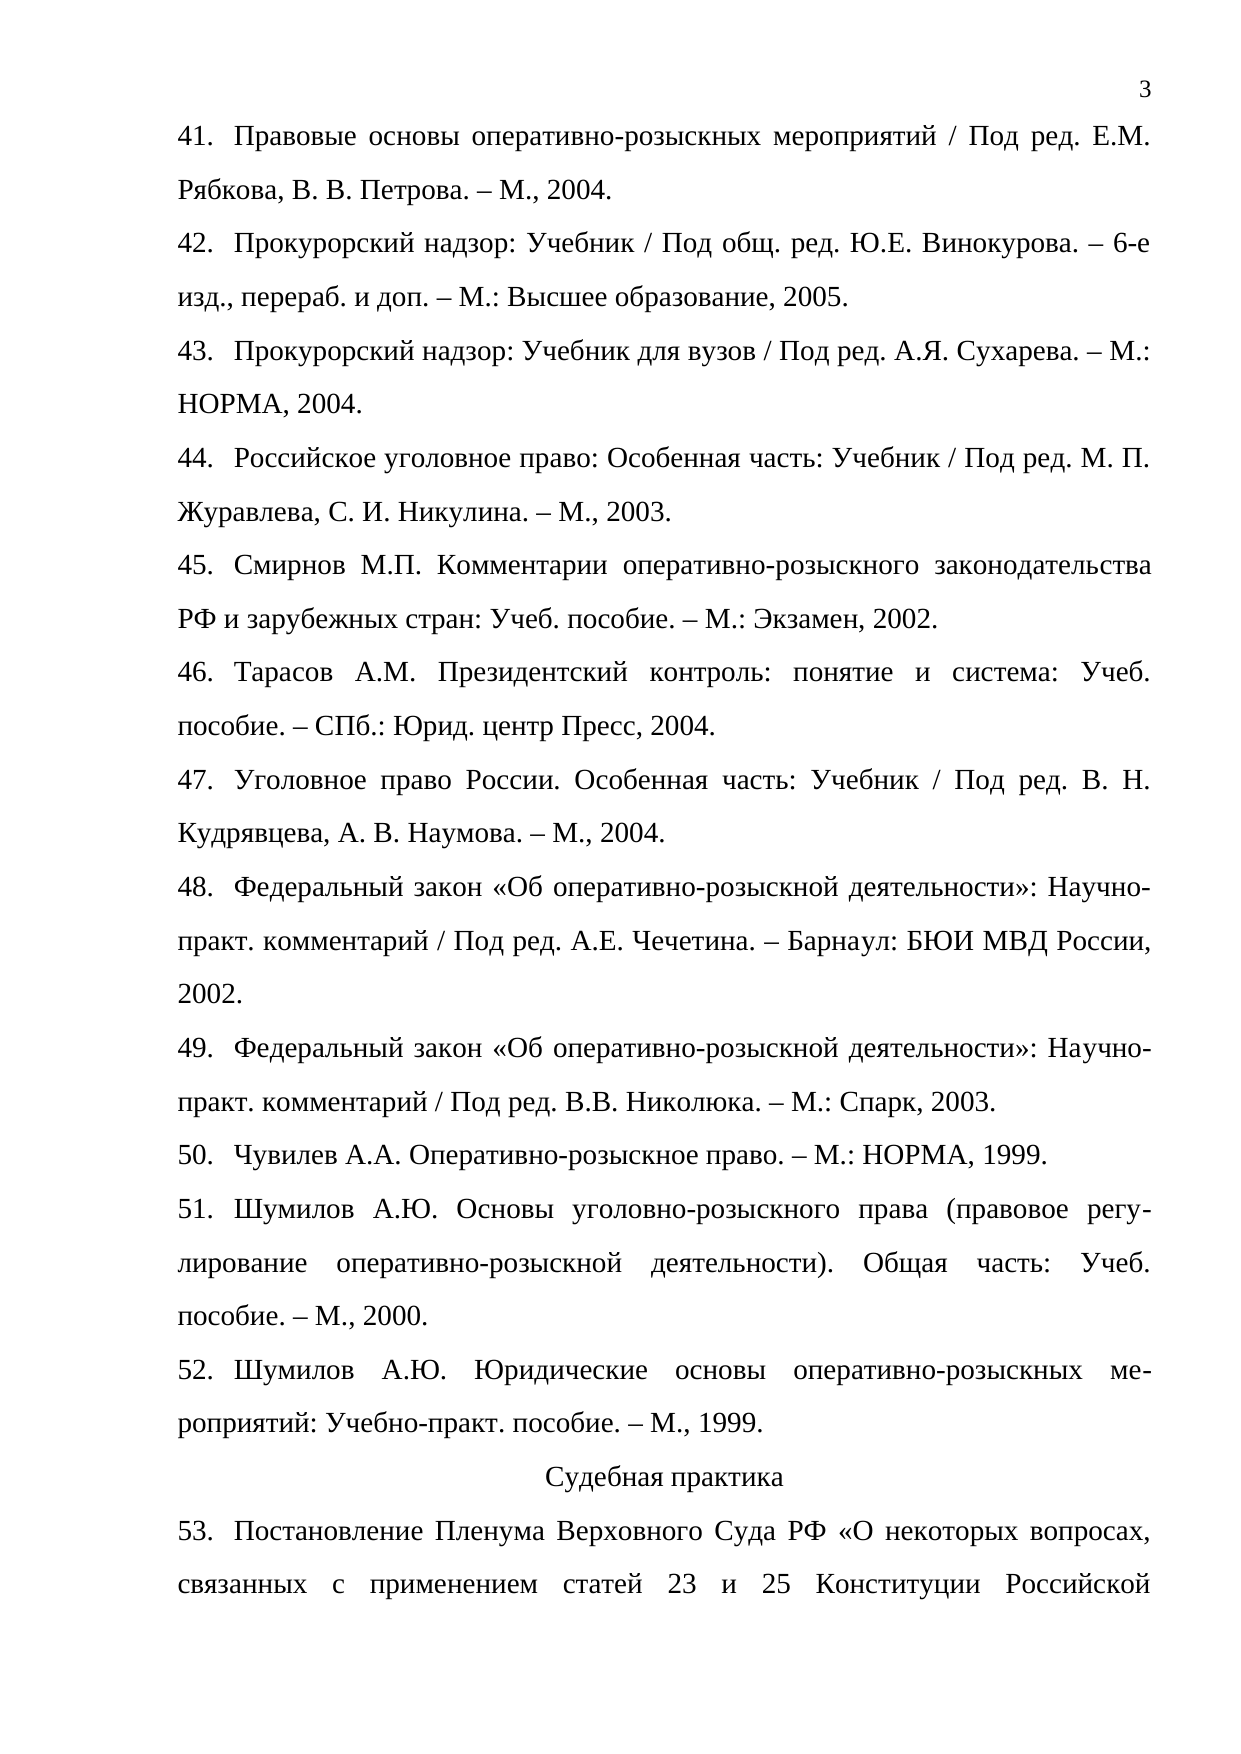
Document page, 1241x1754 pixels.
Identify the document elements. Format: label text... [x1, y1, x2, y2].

list Чувилев А.А. Оперативно-розыскное право. – М.: НОРМА, 1999. [177, 1137, 1152, 1171]
list Российское уголовное право: Особенная часть: Учебник / Под ред. М. П. Журавлева, С. И. Никулина. – М., 2003. [177, 440, 1152, 527]
list Шумилов А.Ю. Основы уголовно-розыскного права (правовое регулирование оперативно-розыскной деятельности). Общая часть: Учеб. пособие. – М., 2000. [177, 1191, 1152, 1332]
text Судебная практика [177, 1459, 1152, 1493]
list Шумилов А.Ю. Юридические основы оперативно-розыскных мероприятий: Учебно-практ. пособие. – М., 1999. [177, 1352, 1152, 1439]
list Тарасов A.M. Президентский контроль: понятие и система: Учеб. пособие. – СПб.: Юрид. центр Пресс, 2004. [177, 654, 1152, 742]
list Прокурорский надзор: Учебник / Под общ. ред. Ю.Е. Винокурова. – 6-е изд., перераб. и доп. – М.: Высшее образование, 2005. [177, 225, 1152, 313]
list Смирнов М.П. Комментарии оперативно-розыскного законодательства РФ и зарубежных стран: Учеб. пособие. – М.: Экзамен, 2002. [177, 547, 1152, 634]
list Федеральный закон «Об оперативно-розыскной деятельности»: Научно-практ. комментарий / Под ред. В.В. Николюка. – М.: Спарк, 2003. [177, 1030, 1152, 1117]
list Уголовное право России. Особенная часть: Учебник / Под ред. В. Н. Кудрявцева, А. В. Наумова. – М., 2004. [177, 762, 1152, 849]
list Федеральный закон «Об оперативно-розыскной деятельности»: Научно-практ. комментарий / Под ред. А.Е. Чечетина. – Барнаул: БЮИ МВД России, 2002. [177, 869, 1152, 1010]
list Прокурорский надзор: Учебник для вузов / Под ред. А.Я. Сухарева. – М.: НОРМА, 2004. [177, 333, 1152, 420]
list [177, 1513, 1152, 1600]
list Правовые основы оперативно-розыскных мероприятий / Под ред. Е.М. Рябкова, В. В. Петрова. – М., 2004. [177, 118, 1152, 205]
